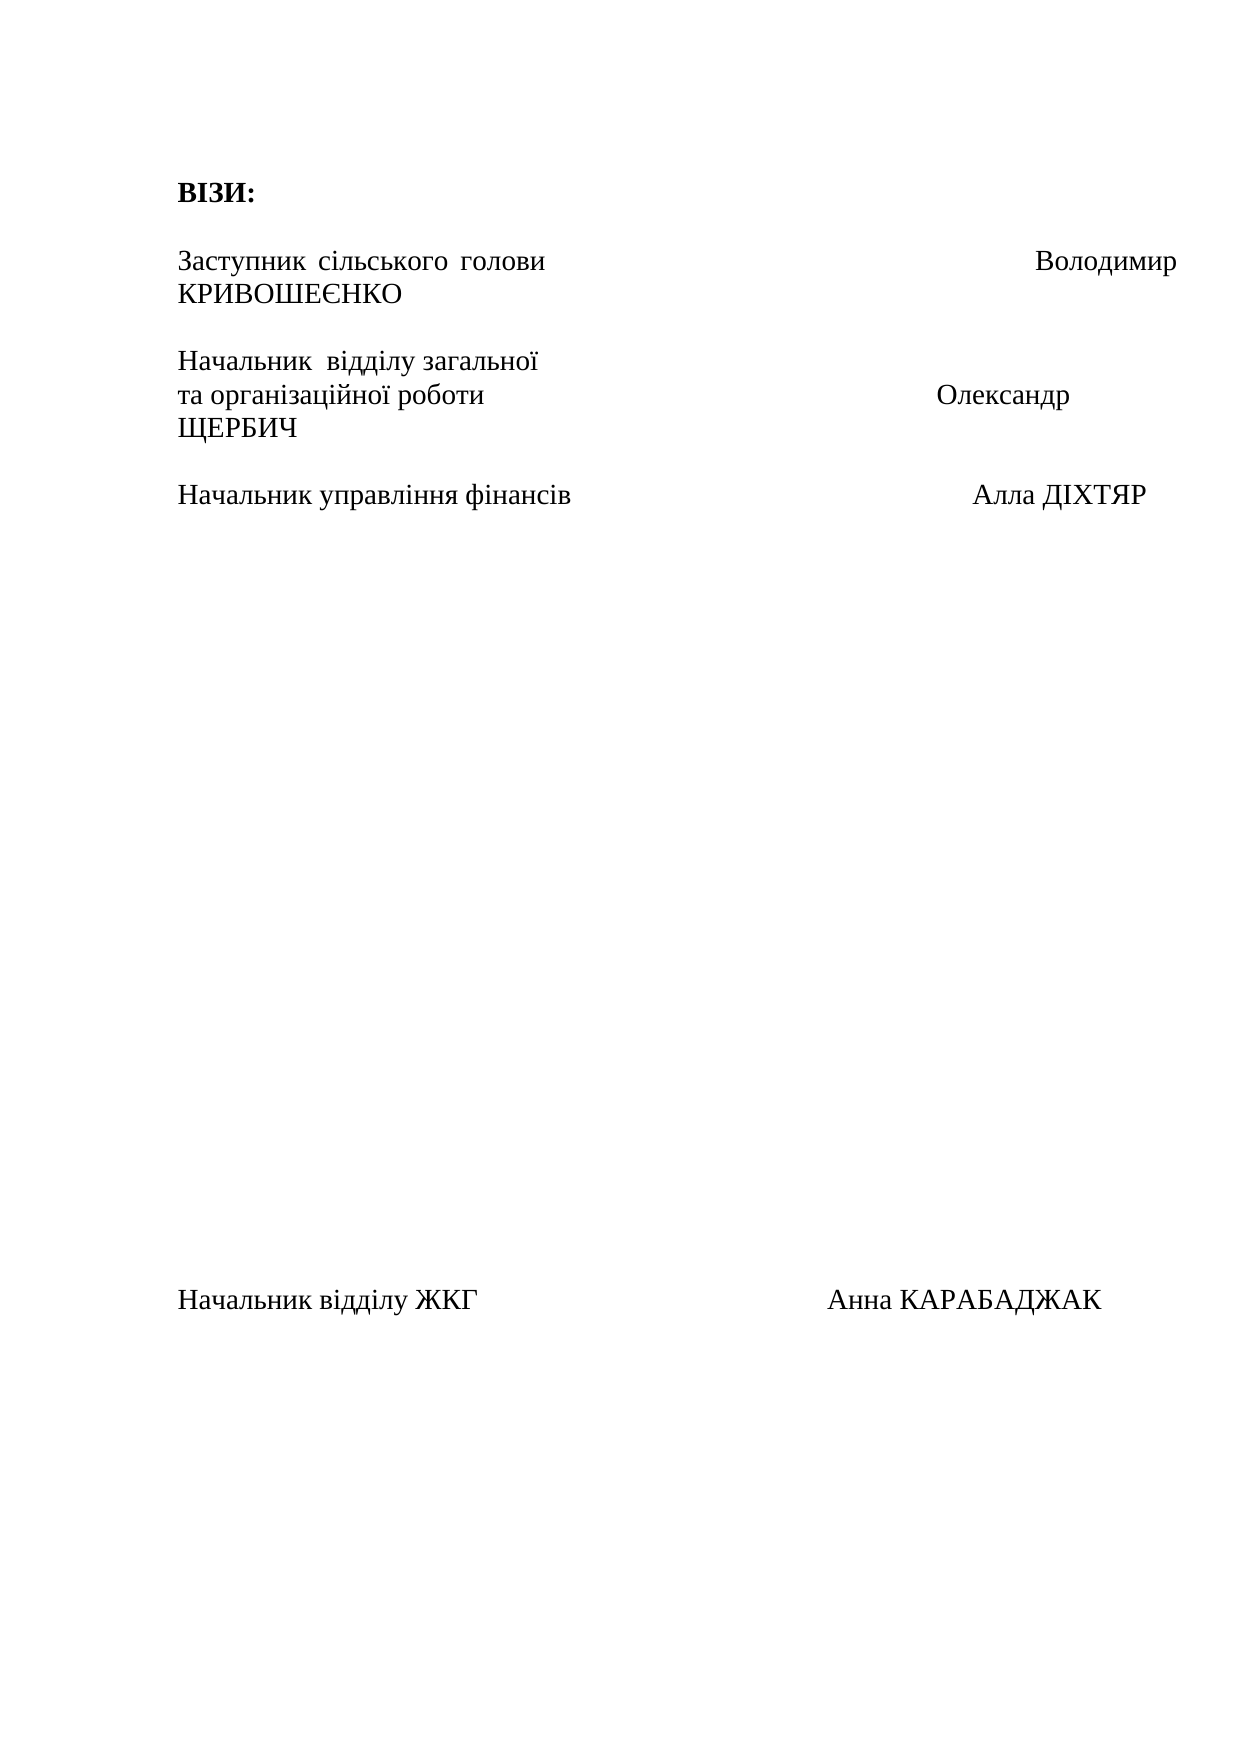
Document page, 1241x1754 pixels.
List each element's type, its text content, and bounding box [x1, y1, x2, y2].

text Начальник відділу ЖКГ Анна КАРАБАДЖАК [177, 1282, 1181, 1316]
text Начальник відділу загальної [177, 343, 1181, 377]
text Начальник управління фінансів Алла ДІХТЯР [177, 477, 1181, 511]
text та організаційної роботи Олександр ЩЕРБИЧ [177, 377, 1181, 444]
text ВІЗИ: [177, 176, 1181, 209]
text Заступник сільського голови Володимир КРИВОШЕЄНКО [177, 243, 1181, 310]
